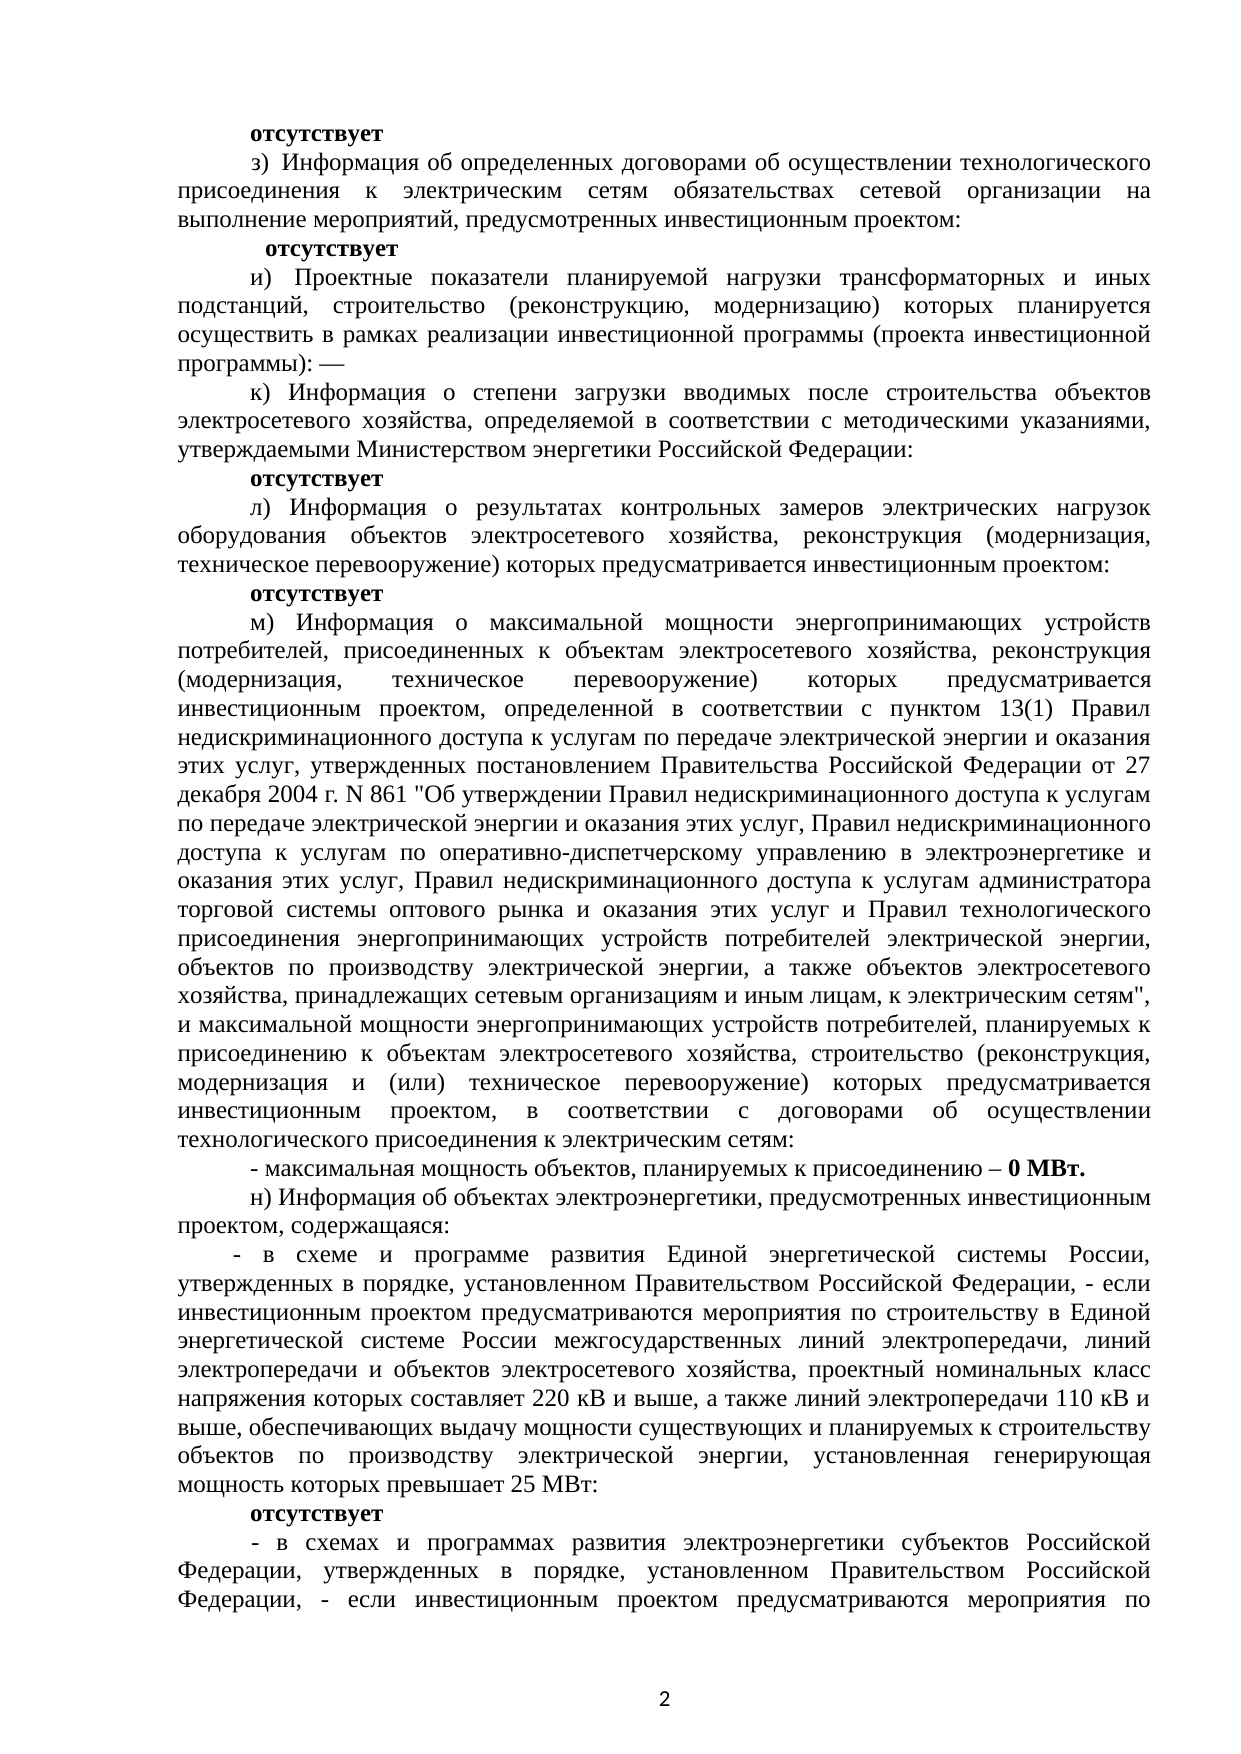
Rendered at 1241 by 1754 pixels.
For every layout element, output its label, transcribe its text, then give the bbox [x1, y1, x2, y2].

text отсутствует [250, 118, 1152, 147]
text л) Информация о результатах контрольных замеров электрических нагрузок оборудования объектов электросетевого хозяйства, реконструкция (модернизация, техническое перевооружение) которых предусматривается инвестиционным проектом: [177, 492, 1152, 578]
text отсутствует [177, 578, 1152, 607]
text - максимальная мощность объектов, планируемых к присоединению – 0 МВт. [177, 1153, 1152, 1182]
text м) Информация о максимальной мощности энергопринимающих устройств потребителей, присоединенных к объектам электросетевого хозяйства, реконструкция (модернизация, техническое перевооружение) которых предусматривается инвестиционным проектом, определенной в соответствии с пунктом 13(1) Правил недискриминационного доступа к услугам по передаче электрической энергии и оказания этих услуг, утвержденных постановлением Правительства Российской Федерации от 27 декабря 2004 г. N 861 "Об утверждении Правил недискриминационного доступа к услугам по передаче электрической энергии и оказания этих услуг, Правил недискриминационного доступа к услугам по оперативно-диспетчерскому управлению в электроэнергетике и оказания этих услуг, Правил недискриминационного доступа к услугам администратора торговой системы оптового рынка и оказания этих услуг и Правил технологического присоединения энергопринимающих устройств потребителей электрической энергии, объектов по производству электрической энергии, а также объектов электросетевого хозяйства, принадлежащих сетевым организациям и иным лицам, к электрическим сетям", и максимальной мощности энергопринимающих устройств потребителей, планируемых к присоединению к объектам электросетевого хозяйства, строительство (реконструкция, модернизация и (или) техническое перевооружение) которых предусматривается инвестиционным проектом, в соответствии с договорами об осуществлении технологического присоединения к электрическим сетям: [177, 607, 1152, 1153]
text з) Информация об определенных договорами об осуществлении технологического присоединения к электрическим сетям обязательствах сетевой организации на выполнение мероприятий, предусмотренных инвестиционным проектом: [177, 147, 1152, 233]
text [177, 1527, 1152, 1613]
text и) Проектные показатели планируемой нагрузки трансформаторных и иных подстанций, строительство (реконструкцию, модернизацию) которых планируется осуществить в рамках реализации инвестиционной программы (проекта инвестиционной программы): — [177, 262, 1152, 377]
text отсутствует [265, 233, 1152, 262]
text - в схеме и программе развития Единой энергетической системы России, утвержденных в порядке, установленном Правительством Российской Федерации, - если инвестиционным проектом предусматриваются мероприятия по строительству в Единой энергетической системе России межгосударственных линий электропередачи, линий электропередачи и объектов электросетевого хозяйства, проектный номинальных класс напряжения которых составляет 220 кВ и выше, а также линий электропередачи 110 кВ и выше, обеспечивающих выдачу мощности существующих и планируемых к строительству объектов по производству электрической энергии, установленная генерирующая мощность которых превышает 25 МВт: [177, 1239, 1152, 1498]
text к) Информация о степени загрузки вводимых после строительства объектов электросетевого хозяйства, определяемой в соответствии с методическими указаниями, утверждаемыми Министерством энергетики Российской Федерации: [177, 377, 1152, 463]
text н) Информация об объектах электроэнергетики, предусмотренных инвестиционным проектом, содержащаяся: [177, 1182, 1152, 1239]
text отсутствует [177, 463, 1152, 492]
text отсутствует [177, 1498, 1152, 1527]
